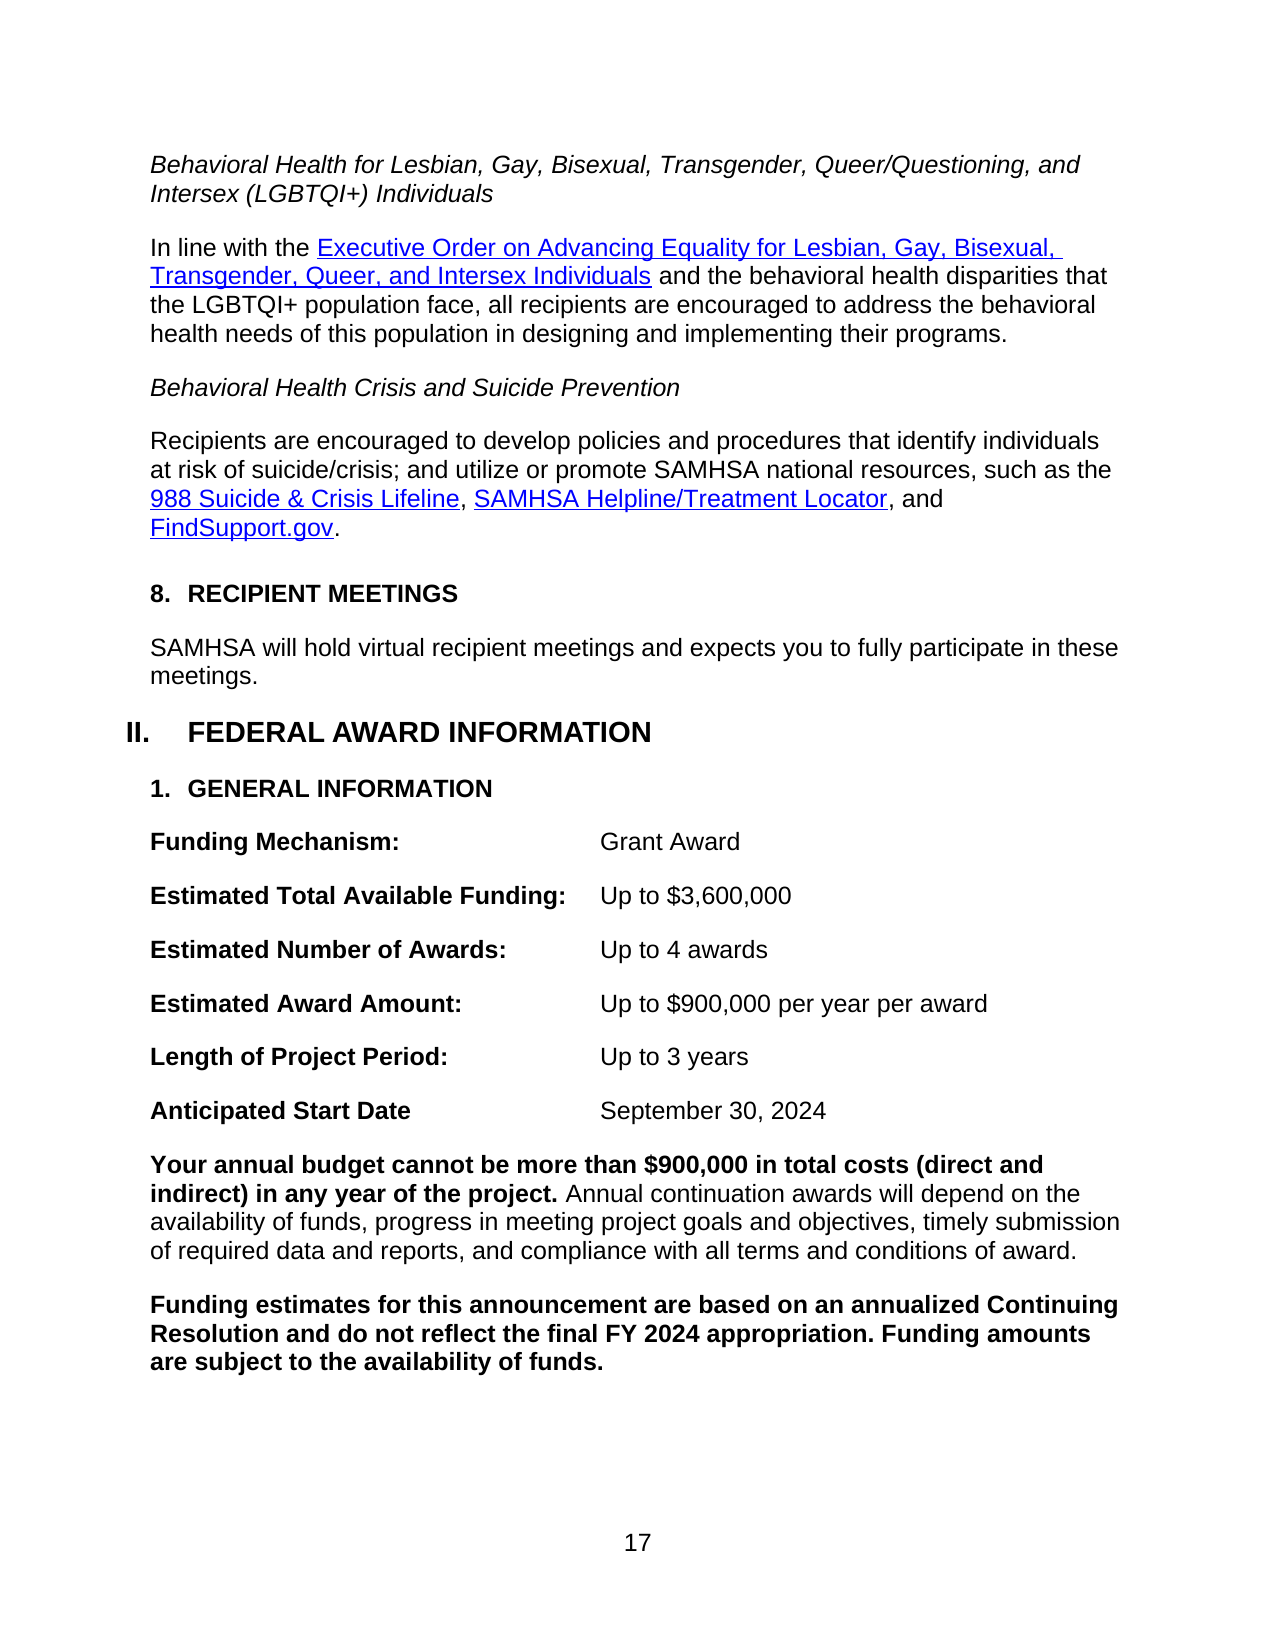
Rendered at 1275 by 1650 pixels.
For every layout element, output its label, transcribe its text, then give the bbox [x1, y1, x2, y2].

text In line with the Executive Order on Advancing Equality for Lesbian, Gay, Bisexual, Transgender, Queer, and Intersex Individuals and the behavioral health disparities that the LGBTQI+ population face, all recipients are encouraged to address the behavioral health needs of this population in designing and implementing their programs. [150, 232, 1125, 347]
text Behavioral Health Crisis and Suicide Prevention [150, 372, 1125, 401]
subtitle RECIPIENT MEETINGS [150, 579, 1125, 607]
list SAMHSA will hold virtual recipient meetings and expects you to fully participate in these meetings. [150, 632, 1125, 690]
text Funding estimates for this announcement are based on an annualized Continuing Resolution and do not reflect the final FY 2024 appropriation. Funding amounts are subject to the availability of funds. [150, 1290, 1125, 1376]
text Estimated Award Amount: Up to $900,000 per year per award [150, 988, 1125, 1017]
text Behavioral Health for Lesbian, Gay, Bisexual, Transgender, Queer/Questioning, and Intersex (LGBTQI+) Individuals [150, 150, 1125, 207]
text Funding Mechanism: Grant Award [150, 827, 1125, 856]
text Length of Project Period: Up to 3 years [150, 1042, 1125, 1071]
text Your annual budget cannot be more than $900,000 in total costs (direct and indirect) in any year of the project. Annual continuation awards will depend on the availability of funds, progress in meeting project goals and objectives, timely submission of required data and reports, and compliance with all terms and conditions of award. [150, 1150, 1125, 1265]
subtitle GENERAL INFORMATION [150, 773, 1125, 802]
text Anticipated Start Date September 30, 2024 [150, 1096, 1125, 1125]
text Recipients are encouraged to develop policies and procedures that identify individuals at risk of suicide/crisis; and utilize or promote SAMHSA national resources, such as the 988 Suicide & Crisis Lifeline, SAMHSA Helpline/Treatment Locator, and FindSupport.gov. [150, 426, 1125, 541]
text Estimated Total Available Funding: Up to $3,600,000 [150, 881, 1125, 910]
text Estimated Number of Awards: Up to 4 awards [150, 935, 1125, 963]
subtitle FEDERAL AWARD INFORMATION [150, 715, 1125, 748]
